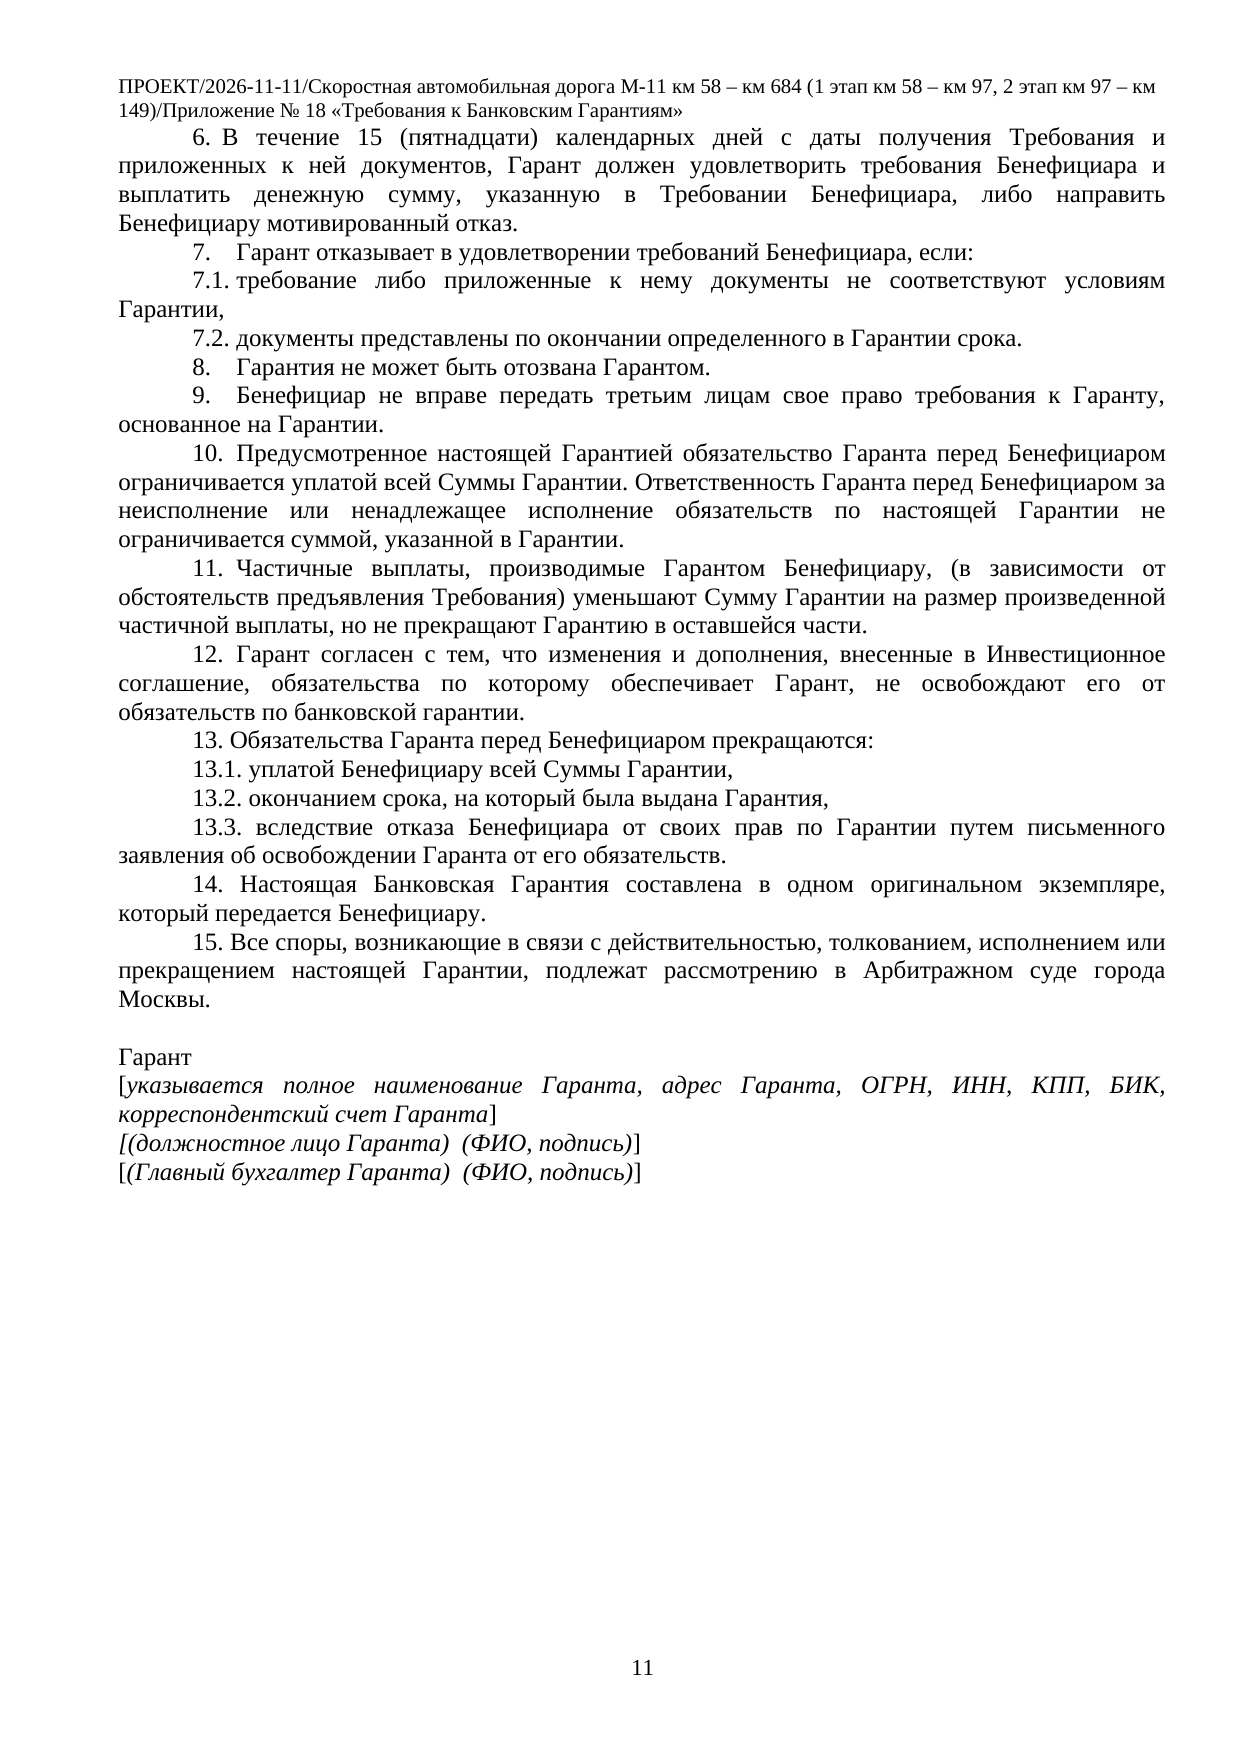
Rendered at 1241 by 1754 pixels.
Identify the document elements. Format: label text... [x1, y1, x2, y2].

text 7.2. документы представлены по окончании определенного в Гарантии срока. [118, 323, 1167, 352]
text 14. Настоящая Банковская Гарантия составлена в одном оригинальном экземпляре, который передается Бенефициару. [118, 869, 1167, 927]
list Гарантия не может быть отозвана Гарантом. [118, 352, 1167, 381]
text Гарант [118, 1042, 1167, 1071]
text [(Главный бухгалтер Гаранта) (ФИО, подпись)] [118, 1157, 1167, 1186]
text 13.3. вследствие отказа Бенефициара от своих прав по Гарантии путем письменного заявления об освобождении Гаранта от его обязательств. [118, 812, 1167, 869]
list Предусмотренное настоящей Гарантией обязательство Гаранта перед Бенефициаром ограничивается уплатой всей Суммы Гарантии. Ответственность Гаранта перед Бенефициаром за неисполнение или ненадлежащее исполнение обязательств по настоящей Гарантии не ограничивается суммой, указанной в Гарантии. [118, 438, 1167, 553]
text 13.2. окончанием срока, на который была выдана Гарантия, [118, 783, 1167, 812]
text [(должностное лицо Гаранта) (ФИО, подпись)] [118, 1128, 1167, 1157]
text 7.1. требование либо приложенные к нему документы не соответствуют условиям Гарантии, [118, 266, 1167, 323]
list Частичные выплаты, производимые Гарантом Бенефициару, (в зависимости от обстоятельств предъявления Требования) уменьшают Сумму Гарантии на размер произведенной частичной выплаты, но не прекращают Гарантию в оставшейся части. [118, 553, 1167, 639]
text [указывается полное наименование Гаранта, адрес Гаранта, ОГРН, ИНН, КПП, БИК, корреспондентский счет Гаранта] [118, 1071, 1167, 1128]
list Гарант отказывает в удовлетворении требований Бенефициара, если: [118, 237, 1167, 266]
text 13.1. уплатой Бенефициару всей Суммы Гарантии, [118, 754, 1167, 783]
list В течение 15 (пятнадцати) календарных дней с даты получения Требования и приложенных к ней документов, Гарант должен удовлетворить требования Бенефициара и выплатить денежную сумму, указанную в Требовании Бенефициара, либо направить Бенефициару мотивированный отказ. [118, 122, 1167, 237]
text 15. Все споры, возникающие в связи с действительностью, толкованием, исполнением или прекращением настоящей Гарантии, подлежат рассмотрению в Арбитражном суде города Москвы. [118, 927, 1167, 1013]
list Гарант согласен с тем, что изменения и дополнения, внесенные в Инвестиционное соглашение, обязательства по которому обеспечивает Гарант, не освобождают его от обязательств по банковской гарантии. [118, 639, 1167, 726]
list Бенефициар не вправе передать третьим лицам свое право требования к Гаранту, основанное на Гарантии. [118, 381, 1167, 438]
text 13. Обязательства Гаранта перед Бенефициаром прекращаются: [118, 726, 1167, 754]
